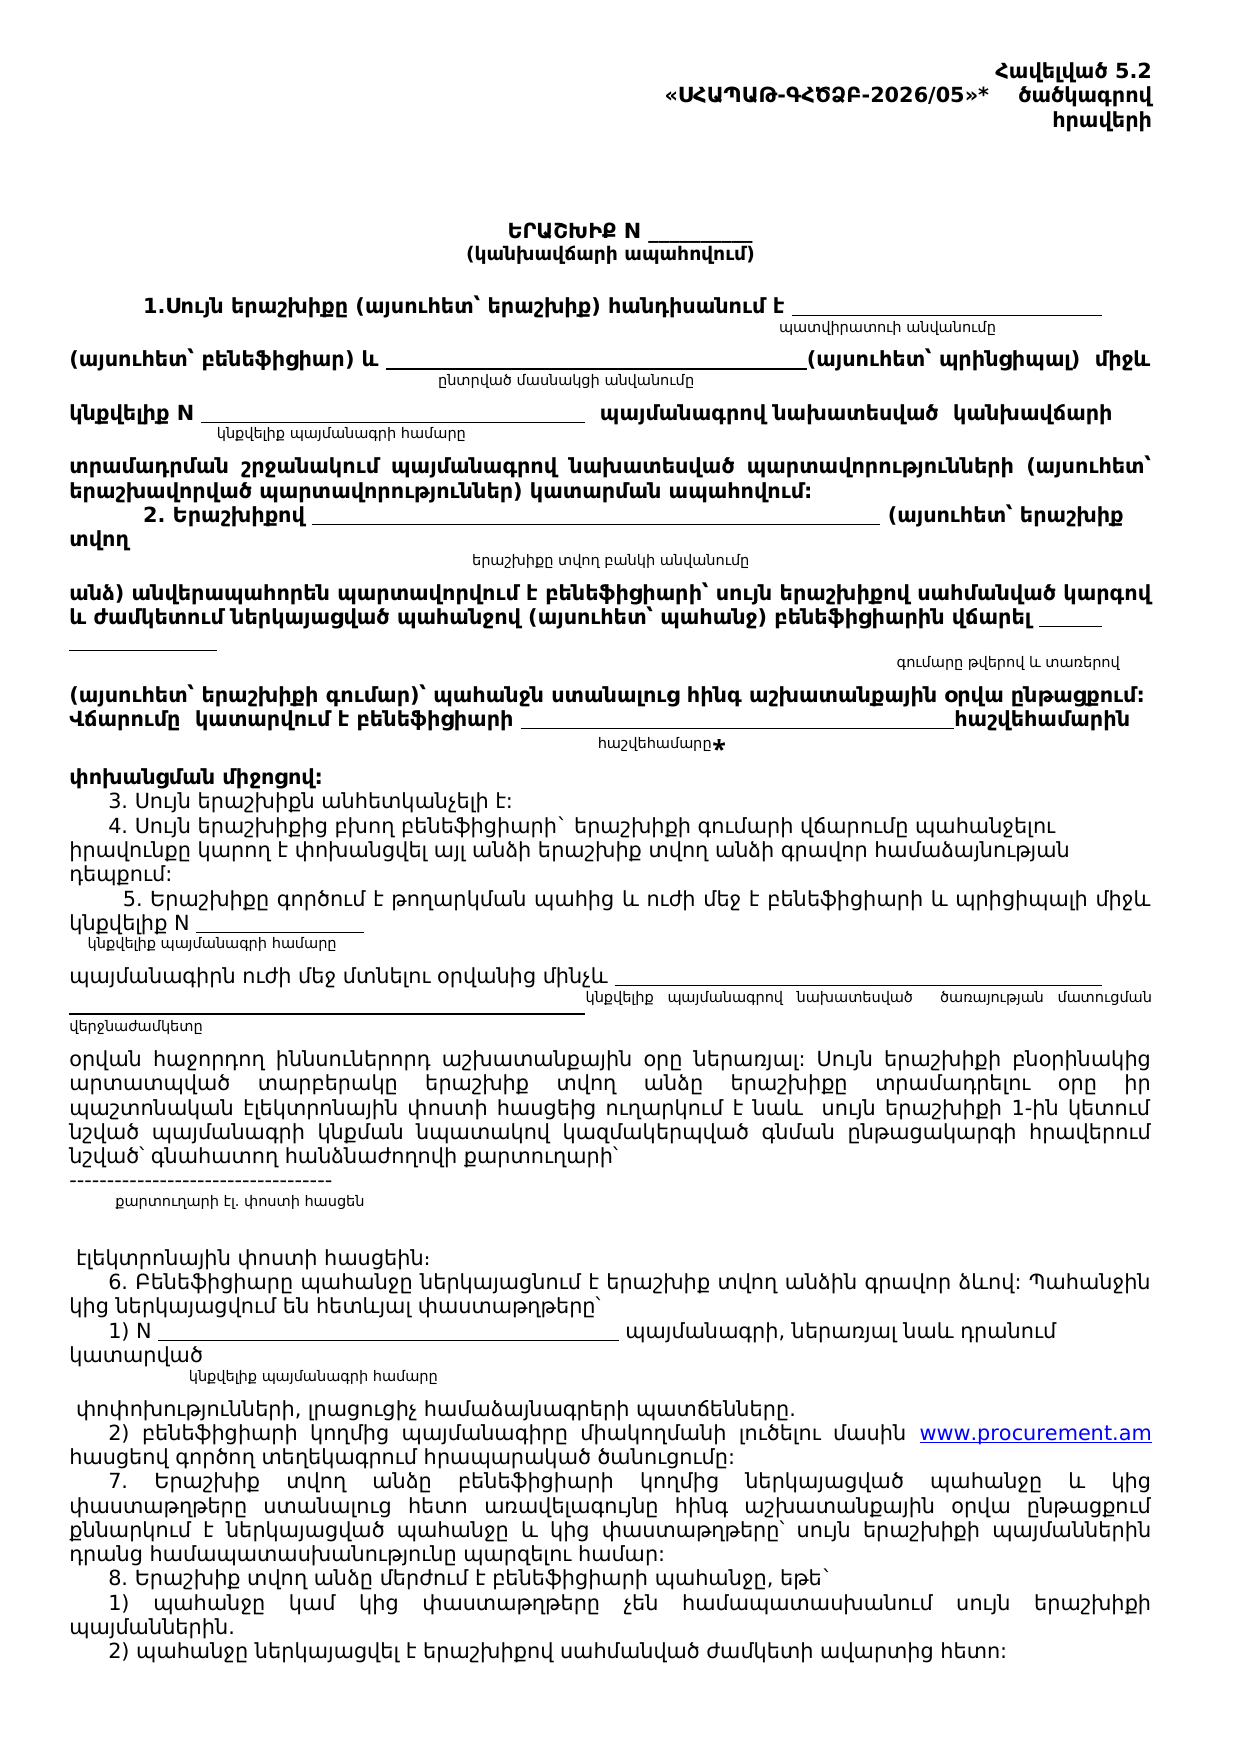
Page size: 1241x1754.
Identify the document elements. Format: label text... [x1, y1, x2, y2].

text գումարը թվերով և տառերով [69, 653, 1152, 683]
text պատվիրատուի անվանումը [659, 318, 1152, 347]
text 1) պահանջը կամ կից փաստաթղթերը չեն համապատասխանում սույն երաշխիքի պայմաններին. [69, 1591, 1152, 1639]
text (այսուհետ՝ բենեֆիցիար) և (այսուհետ՝ պրինցիպալ) միջև ընտրված մասնակցի անվանումը [69, 347, 1152, 401]
text անձ) անվերապահորեն պարտավորվում է բենեֆիցիարի՝ սույն երաշխիքով սահմանված կարգով և ժամկետում ներկայացված պահանջով (այսուհետ՝ պահանջ) բենեֆիցիարին վճարել [69, 581, 1152, 653]
text հրավերի [69, 108, 1152, 132]
text «ՍՀԱՊԱԹ-ԳՀԾՁԲ-2026/05»* ծածկագրով [69, 83, 1152, 108]
list օրվան հաջորդող իննսուներորդ աշխատանքային օրը ներառյալ: Սույն երաշխիքի բնօրինակից արտատպված տարբերակը երաշխիք տվող անձը երաշխիքը տրամադրելու օրը իր պաշտոնական էլեկտրոնային փոստի հասցեից ուղարկում է նաև սույն երաշխիքի 1-ին կետում նշված պայմանագրի կնքման նպատակով կազմակերպված գնման ընթացակարգի հրավերում նշված՝ գնահատող հանձնաժողովի քարտուղարի՝ [69, 1047, 1152, 1168]
text 4. Սույն երաշխիքից բխող բենեֆիցիարի` երաշխիքի գումարի վճարումը պահանջելու իրավունքը կարող է փոխանցվել այլ անձի երաշխիք տվող անձի գրավոր համաձայնության դեպքում: [69, 814, 1152, 887]
text 3. Սույն երաշխիքն անհետկանչելի է: [69, 789, 1152, 814]
text 8. Երաշխիք տվող անձը մերժում է բենեֆիցիարի պահանջը, եթե` [69, 1566, 1152, 1591]
text 2. Երաշխիքով (այսուհետ՝ երաշխիք տվող [69, 503, 1152, 552]
list պայմանագիրն ուժի մեջ մտնելու օրվանից մինչև կնքվելիք պայմանագրով նախատեսված ծառայության մատուցման վերջնաժամկետը [69, 964, 1152, 1047]
text 1.Սույն երաշխիքը (այսուհետ՝ երաշխիք) հանդիսանում է [69, 294, 1152, 318]
text 6. Բենեֆիցիարը պահանջը ներկայացնում է երաշխիք տվող անձին գրավոր ձևով: Պահանջին կից ներկայացվում են հետևյալ փաստաթղթերը՝ [69, 1270, 1152, 1319]
text (կանխավճարի ապահովում) [69, 243, 1152, 265]
text 1) N պայմանագրի, ներառյալ նաև դրանում կատարված [69, 1319, 1152, 1367]
list ----------------------------------- [69, 1168, 1152, 1193]
text կնքվելիք N պայմանագրով նախատեսված կանխավճարի [69, 401, 1152, 425]
text Հավելված 5.2 [69, 59, 1152, 83]
text փոփոխությունների, լրացուցիչ համաձայնագրերի պատճենները. [69, 1397, 1152, 1421]
text (այսուհետ՝ երաշխիքի գումար)՝ պահանջն ստանալուց հինգ աշխատանքային օրվա ընթացքում: Վճարումը կատարվում է բենեֆիցիարի հաշվեհամարին [69, 683, 1152, 731]
text կնքվելիք պայմանագրի համարը [69, 425, 1152, 454]
text կնքվելիք պայմանագրի համարը [69, 935, 1152, 964]
text տրամադրման շրջանակում պայմանագրով նախատեսված պարտավորությունների (այսուհետ՝ երաշխավորված պարտավորություններ) կատարման ապահովում: [69, 454, 1152, 503]
text կնքվելիք պայմանագրի համարը [69, 1367, 1152, 1397]
text 5. Երաշխիքը գործում է թողարկման պահից և ուժի մեջ է բենեֆիցիարի և պրիցիպալի միջև կնքվելիք N [69, 887, 1152, 935]
text երաշխիքը տվող բանկի անվանումը [69, 552, 1152, 581]
list քարտուղարի էլ. փոստի հասցեն [69, 1193, 1152, 1222]
list էլեկտրոնային փոստի հասցեին։ [69, 1246, 1152, 1270]
text 7. Երաշխիք տվող անձը բենեֆիցիարի կողմից ներկայացված պահանջը և կից փաստաթղթերը ստանալուց հետո առավելագույնը հինգ աշխատանքային օրվա ընթացքում քննարկում է ներկայացված պահանջը և կից փաստաթղթերը՝ սույն երաշխիքի պայմաններին դրանց համապատասխանությունը պարզելու համար: [69, 1469, 1152, 1566]
text ԵՐԱՇԽԻՔ N __________ [69, 219, 1152, 243]
text 2) բենեֆիցիարի կողմից պայմանագիրը միակողմանի լուծելու մասին www.procurement.am հասցեով գործող տեղեկագրում հրապարակած ծանուցումը: [69, 1421, 1152, 1469]
text 2) պահանջը ներկայացվել է երաշխիքով սահմանված ժամկետի ավարտից հետո: [69, 1639, 1152, 1663]
text հաշվեհամարը* փոխանցման միջոցով: [69, 731, 1152, 789]
